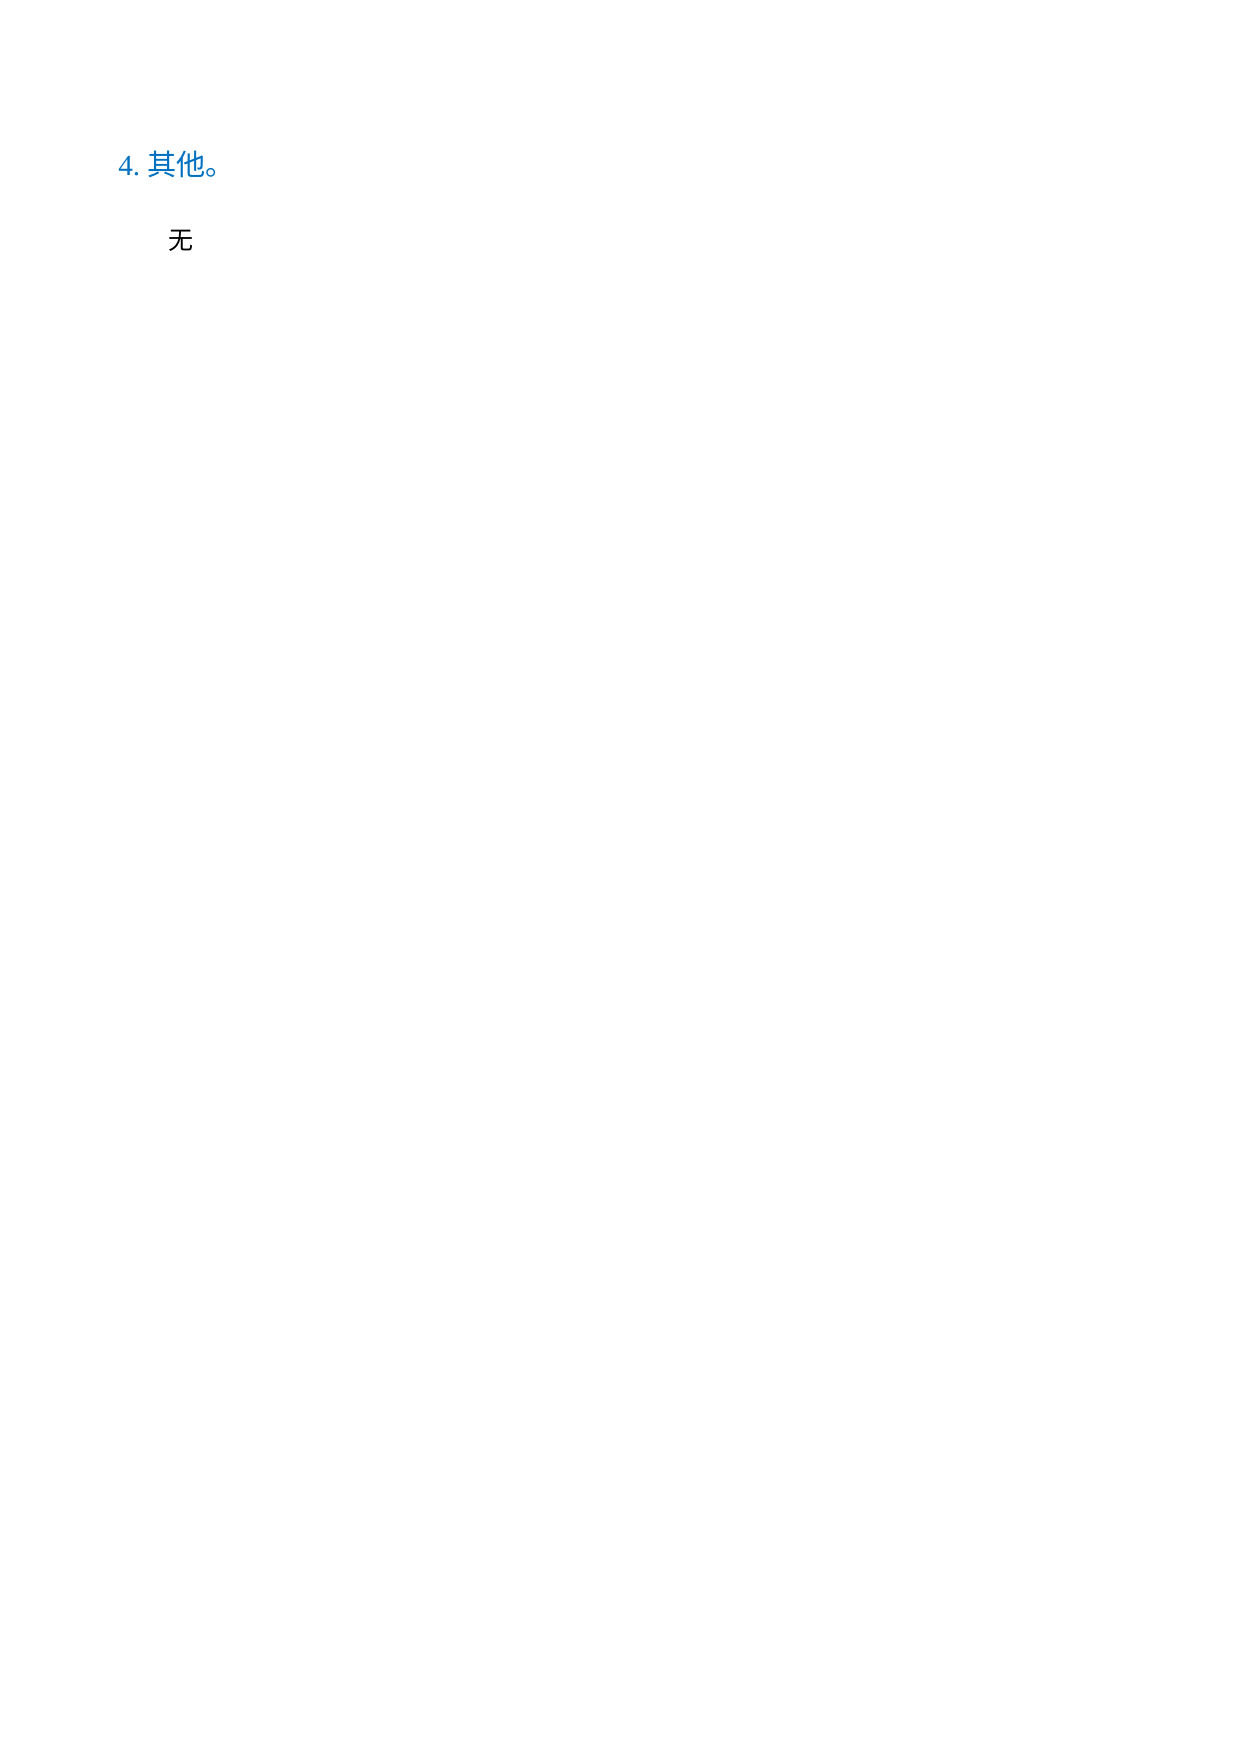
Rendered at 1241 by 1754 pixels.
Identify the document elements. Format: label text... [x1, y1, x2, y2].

text 无 [118, 206, 1122, 271]
text 4. 其他。 [118, 130, 1122, 195]
